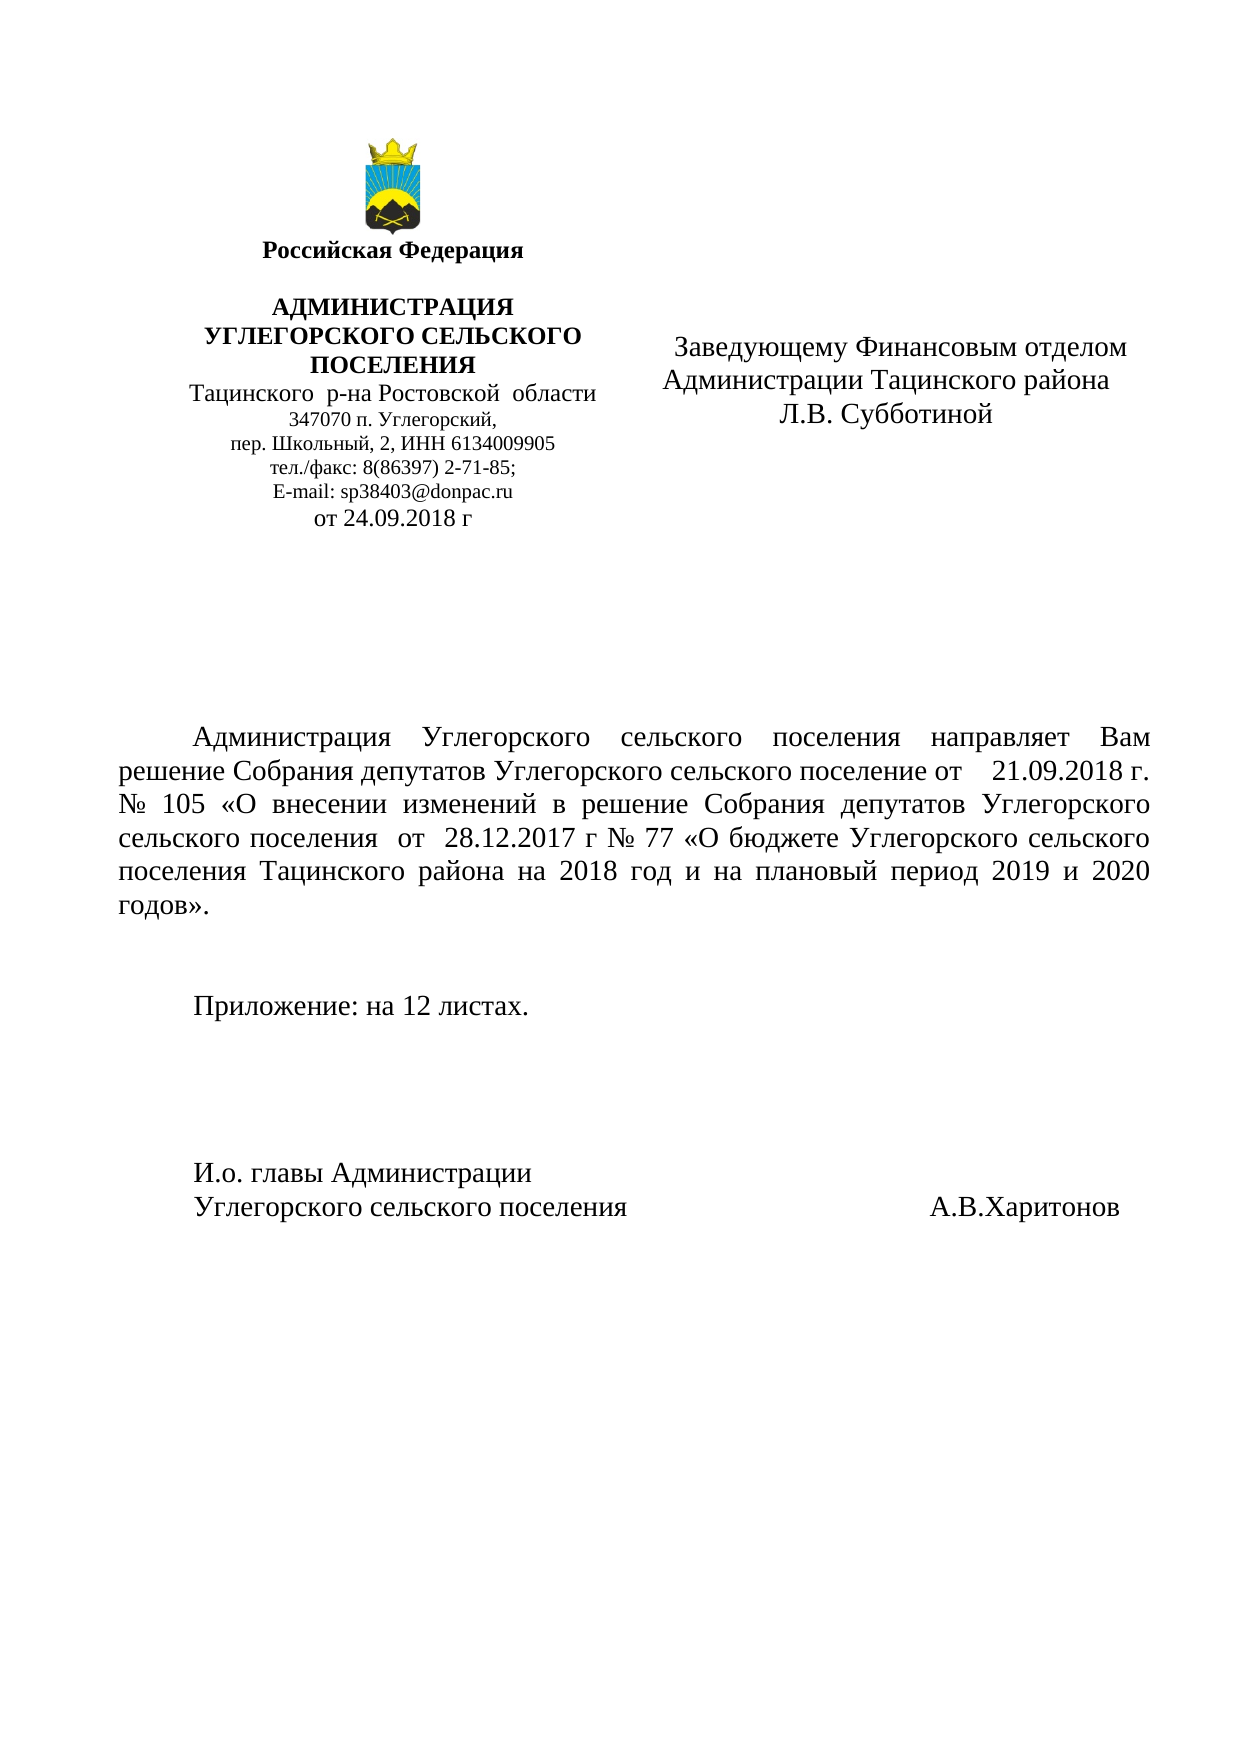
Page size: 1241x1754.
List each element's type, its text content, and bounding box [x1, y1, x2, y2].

text И.о. главы Администрации [118, 1155, 1152, 1189]
text Администрация Углегорского сельского поселения направляет Вам решение Собрания депутатов Углегорского сельского поселение от 21.09.2018 г. № 105 «О внесении изменений в решение Собрания депутатов Углегорского сельского поселения от 28.12.2017 г № 77 «О бюджете Углегорского сельского поселения Тацинского района на 2018 год и на плановый период 2019 и 2020 годов». [118, 719, 1152, 921]
text Приложение: на 12 листах. [118, 988, 1152, 1021]
table_header Заведующему Финансовым отделом Администрации Тацинского района Л.В. Субботиной [630, 118, 1142, 585]
table_header [118, 118, 630, 585]
text Углегорского сельского поселения А.В.Харитонов [118, 1189, 1152, 1222]
picture [365, 138, 420, 235]
